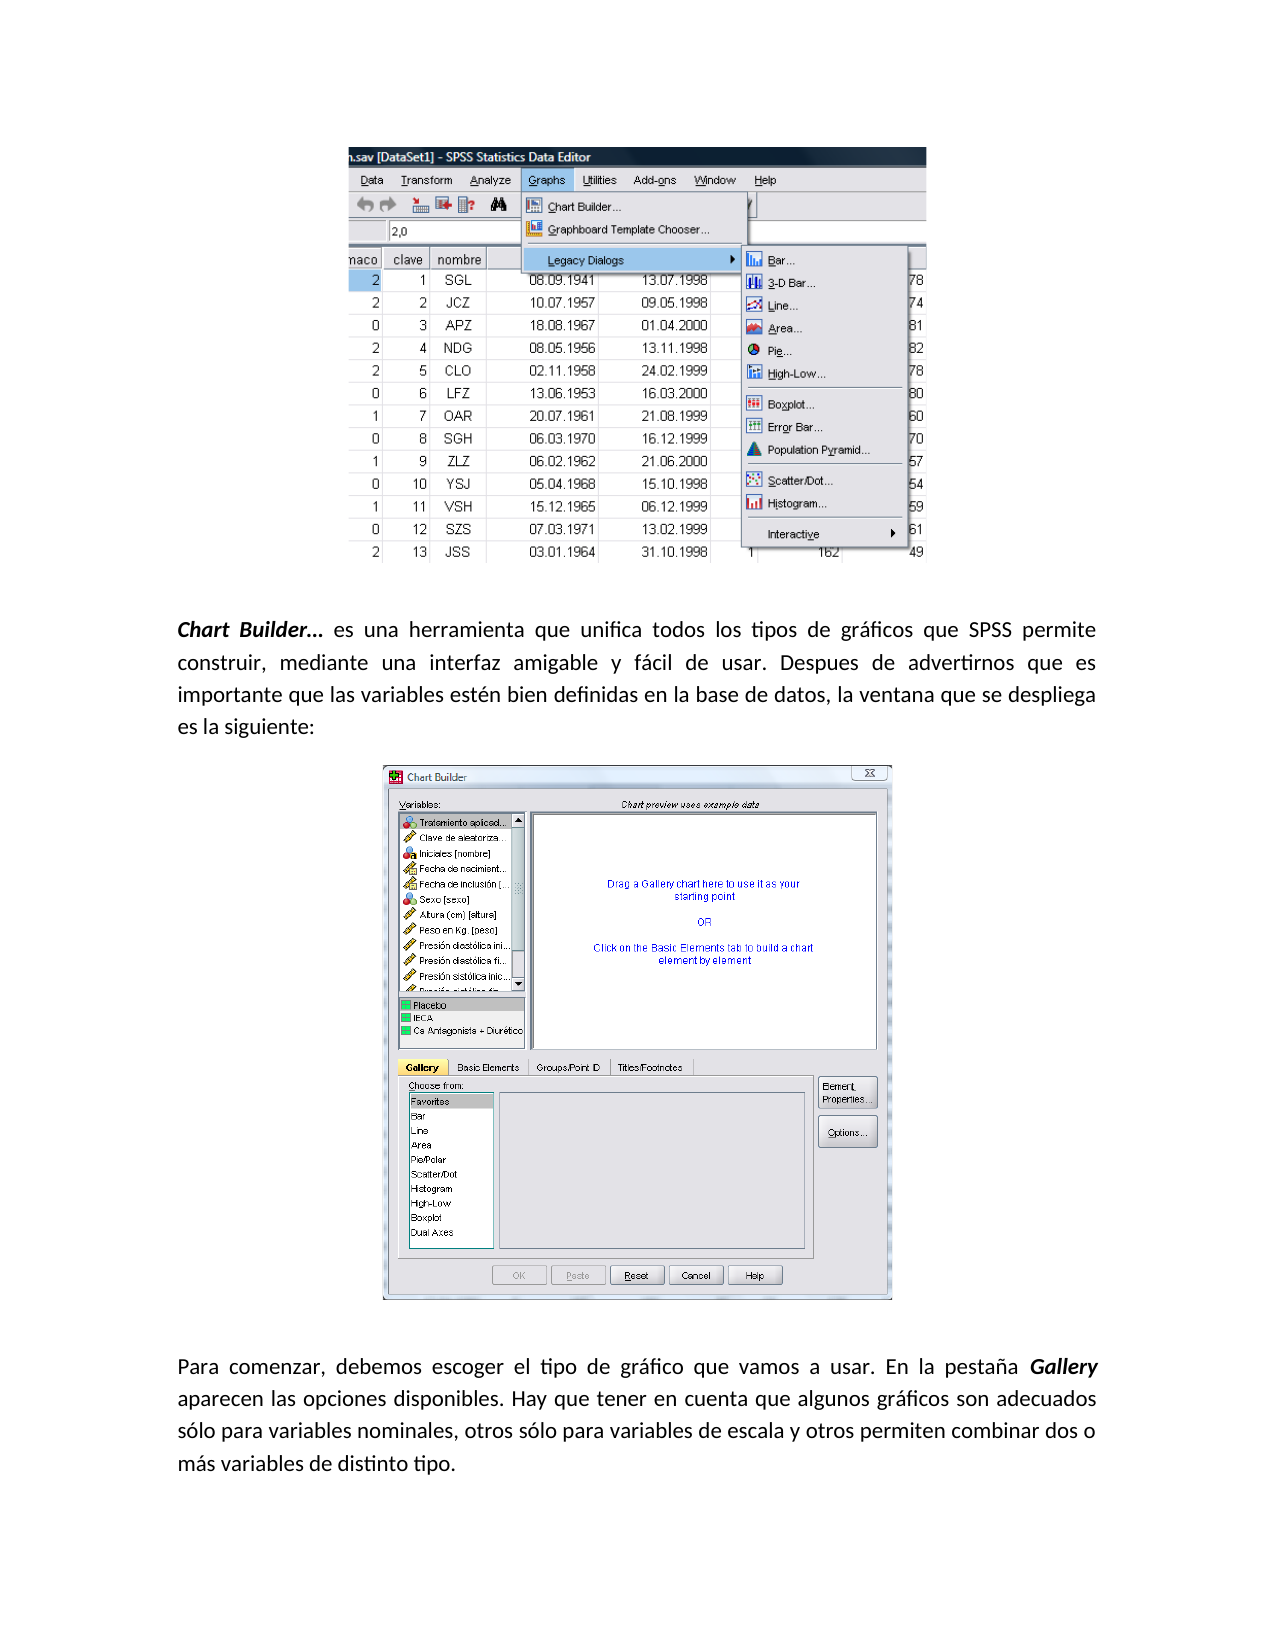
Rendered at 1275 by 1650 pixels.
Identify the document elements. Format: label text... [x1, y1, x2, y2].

text Para comenzar, debemos escoger el tipo de gráfico que vamos a usar. En la pestaña Gallery aparecen las opciones disponibles. Hay que tener en cuenta que algunos gráficos son adecuados sólo para variables nominales, otros sólo para variables de escala y otros permiten combinar dos o más variables de distinto tipo. [177, 1352, 1098, 1477]
picture [348, 147, 927, 563]
picture [382, 765, 893, 1300]
text Chart Builder… es una herramienta que unifica todos los tipos de gráficos que SPSS permite construir, mediante una interfaz amigable y fácil de usar. Despues de advertirnos que es importante que las variables estén bien definidas en la base de datos, la ventana que se despliega es la siguiente: [177, 616, 1098, 740]
